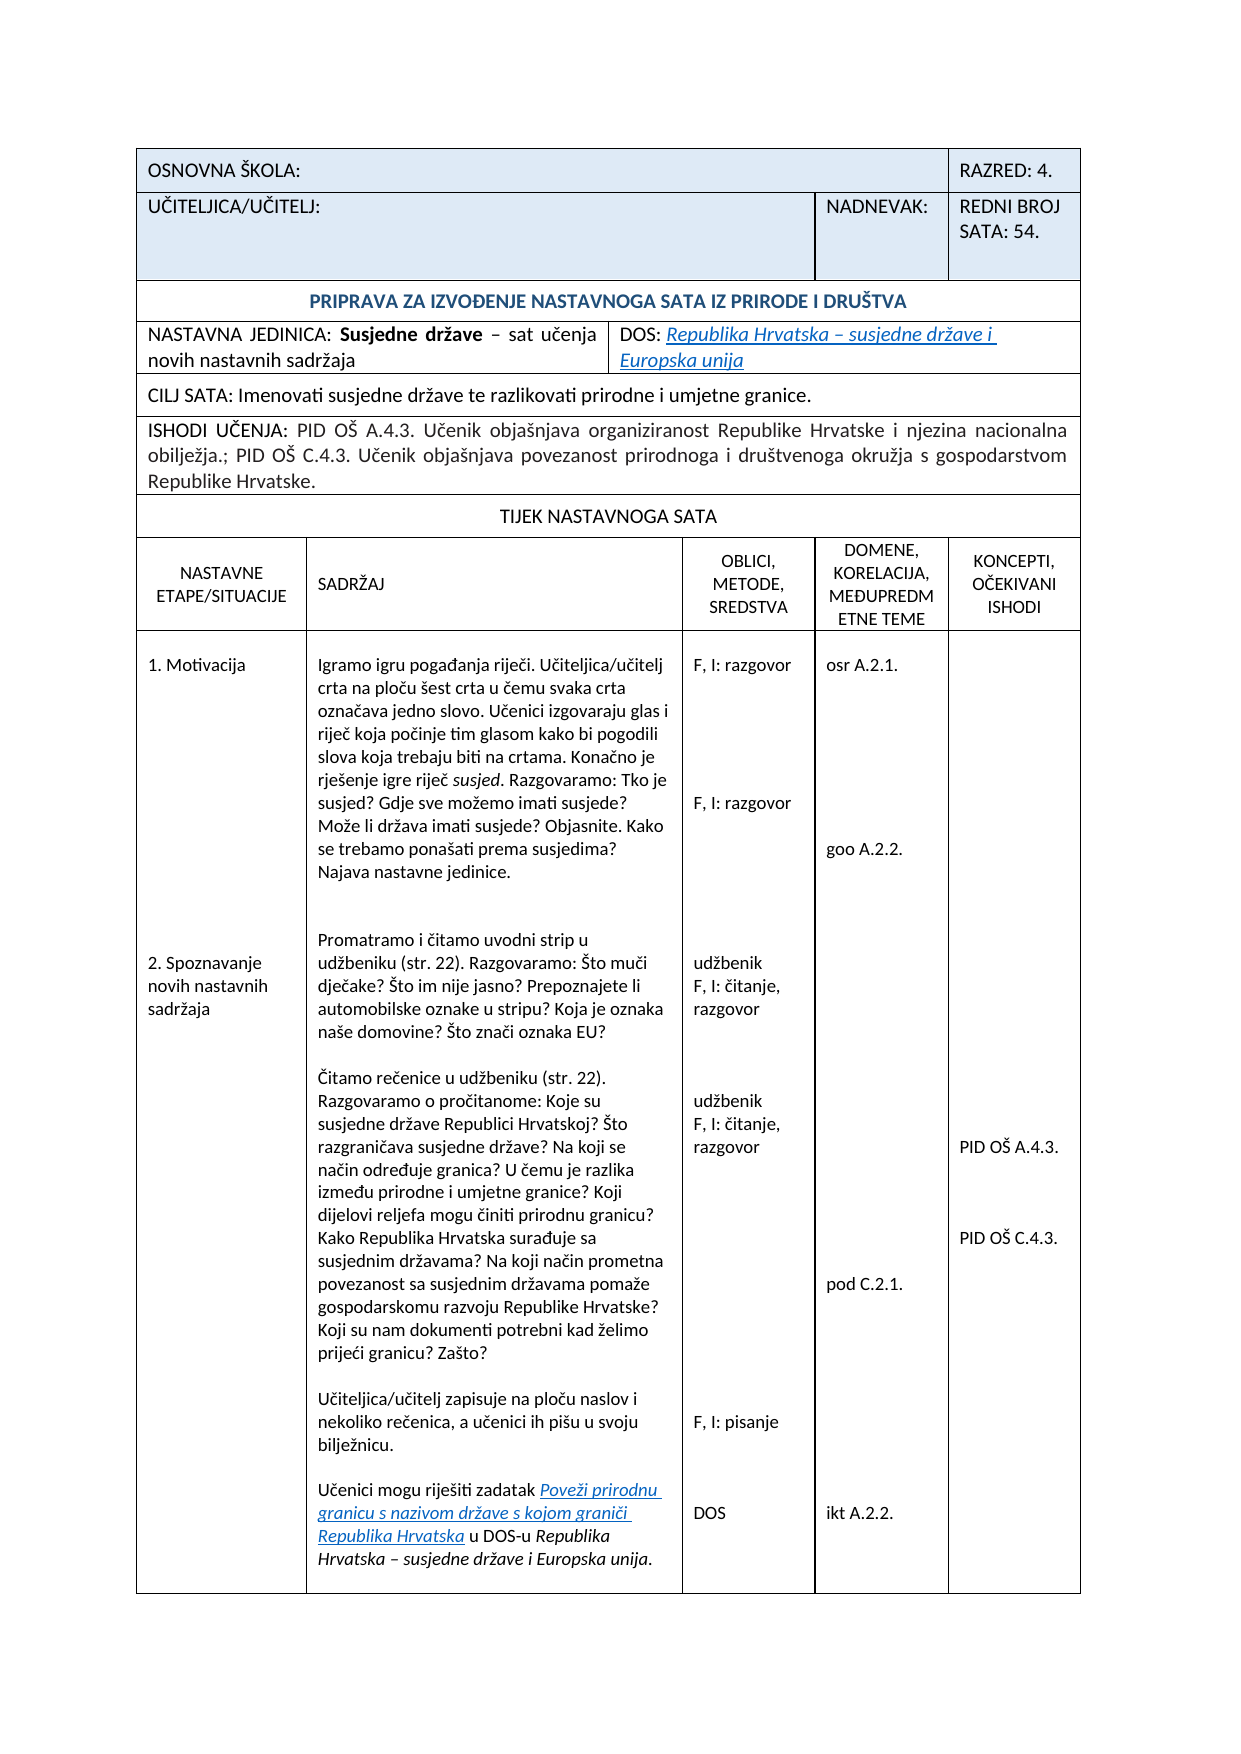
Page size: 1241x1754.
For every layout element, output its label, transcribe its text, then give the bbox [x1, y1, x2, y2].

table_cell PRIPRAVA ZA IZVOĐENJE NASTAVNOGA SATA IZ PRIRODE I DRUŠTVA [137, 281, 1080, 321]
table_cell NADNEVAK: [816, 193, 948, 279]
table_cell UČITELJICA/UČITELJ: [137, 193, 814, 279]
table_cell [949, 631, 1080, 1593]
table_header OSNOVNA ŠKOLA: [137, 149, 948, 192]
table_cell KONCEPTI, OČEKIVANI ISHODI [949, 538, 1080, 629]
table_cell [137, 631, 306, 1593]
table_cell ISHODI UČENJA: PID OŠ A.4.3. Učenik objašnjava organiziranost Republike Hrvatske i njezina nacionalna obilježja.; PID OŠ C.4.3. Učenik objašnjava povezanost prirodnoga i društvenoga okružja s gospodarstvom Republike Hrvatske. [137, 417, 1080, 493]
table_cell SADRŽAJ [307, 538, 682, 629]
table_cell CILJ SATA: Imenovati susjedne države te razlikovati prirodne i umjetne granice. [137, 374, 1080, 416]
table_cell DOMENE, KORELACIJA, MEĐUPREDMETNE TEME [816, 538, 948, 629]
table_cell OBLICI, METODE, SREDSTVA [683, 538, 814, 629]
table_cell REDNI BROJ SATA: 54. [949, 193, 1080, 279]
table_cell NASTAVNE ETAPE/SITUACIJE [137, 538, 306, 629]
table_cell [816, 631, 948, 1593]
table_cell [307, 631, 682, 1593]
table_cell DOS: Republika Hrvatska – susjedne države i Europska unija [609, 322, 1080, 372]
table_header RAZRED: 4. [949, 149, 1080, 192]
table_cell TIJEK NASTAVNOGA SATA [137, 495, 1080, 537]
table_cell NASTAVNA JEDINICA: Susjedne države – sat učenja novih nastavnih sadržaja [137, 322, 608, 372]
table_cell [683, 631, 814, 1593]
